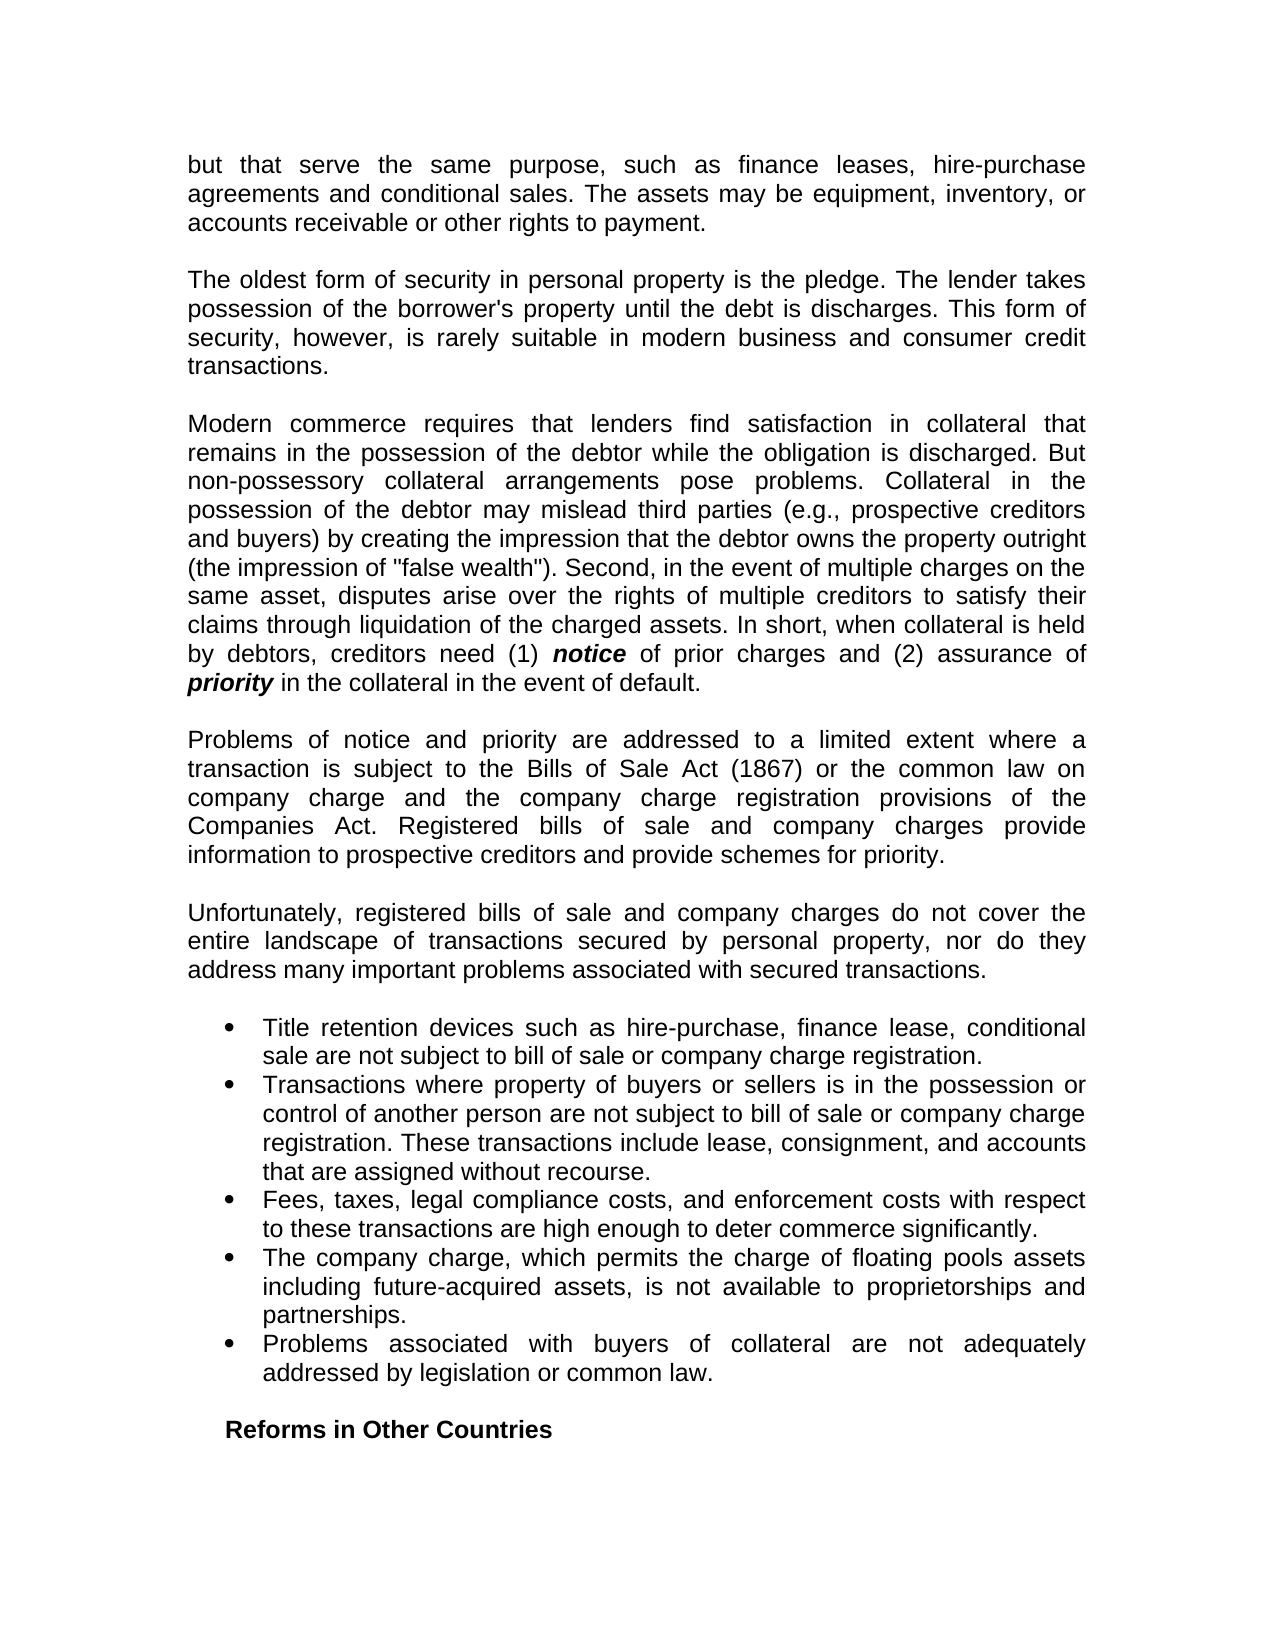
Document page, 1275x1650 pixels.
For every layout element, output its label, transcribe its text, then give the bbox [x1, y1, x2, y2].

text Problems of notice and priority are addressed to a limited extent where a transaction is subject to the Bills of Sale Act (1867) or the common law on company charge and the company charge registration provisions of the Companies Act. Registered bills of sale and company charges provide information to prospective creditors and provide schemes for priority. [187, 725, 1087, 869]
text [187, 150, 1087, 236]
list Fees, taxes, legal compliance costs, and enforcement costs with respect to these transactions are high enough to deter commerce significantly. [225, 1185, 1087, 1243]
text Modern commerce requires that lenders find satisfaction in collateral that remains in the possession of the debtor while the obligation is discharged. But non-possessory collateral arrangements pose problems. Collateral in the possession of the debtor may mislead third parties (e.g., prospective creditors and buyers) by creating the impression that the debtor owns the property outright (the impression of "false wealth"). Second, in the event of multiple charges on the same asset, disputes arise over the rights of multiple creditors to satisfy their claims through liquidation of the charged assets. In short, when collateral is held by debtors, creditors need (1) notice of prior charges and (2) assurance of priority in the collateral in the event of default. [187, 409, 1087, 696]
list The company charge, which permits the charge of floating pools assets including future-acquired assets, is not available to proprietorships and partnerships. [225, 1243, 1087, 1329]
list Problems associated with buyers of collateral are not adequately addressed by legislation or common law. [225, 1329, 1087, 1387]
list Title retention devices such as hire-purchase, finance lease, conditional sale are not subject to bill of sale or company charge registration. [225, 1012, 1087, 1070]
text Unfortunately, registered bills of sale and company charges do not cover the entire landscape of transactions secured by personal property, nor do they address many important problems associated with secured transactions. [187, 897, 1087, 984]
text Reforms in Other Countries [225, 1416, 1087, 1444]
text The oldest form of security in personal property is the pledge. The lender takes possession of the borrower's property until the debt is discharges. This form of security, however, is rarely suitable in modern business and consumer credit transactions. [187, 265, 1087, 380]
list Transactions where property of buyers or sellers is in the possession or control of another person are not subject to bill of sale or company charge registration. These transactions include lease, consignment, and accounts that are assigned without recourse. [225, 1070, 1087, 1185]
